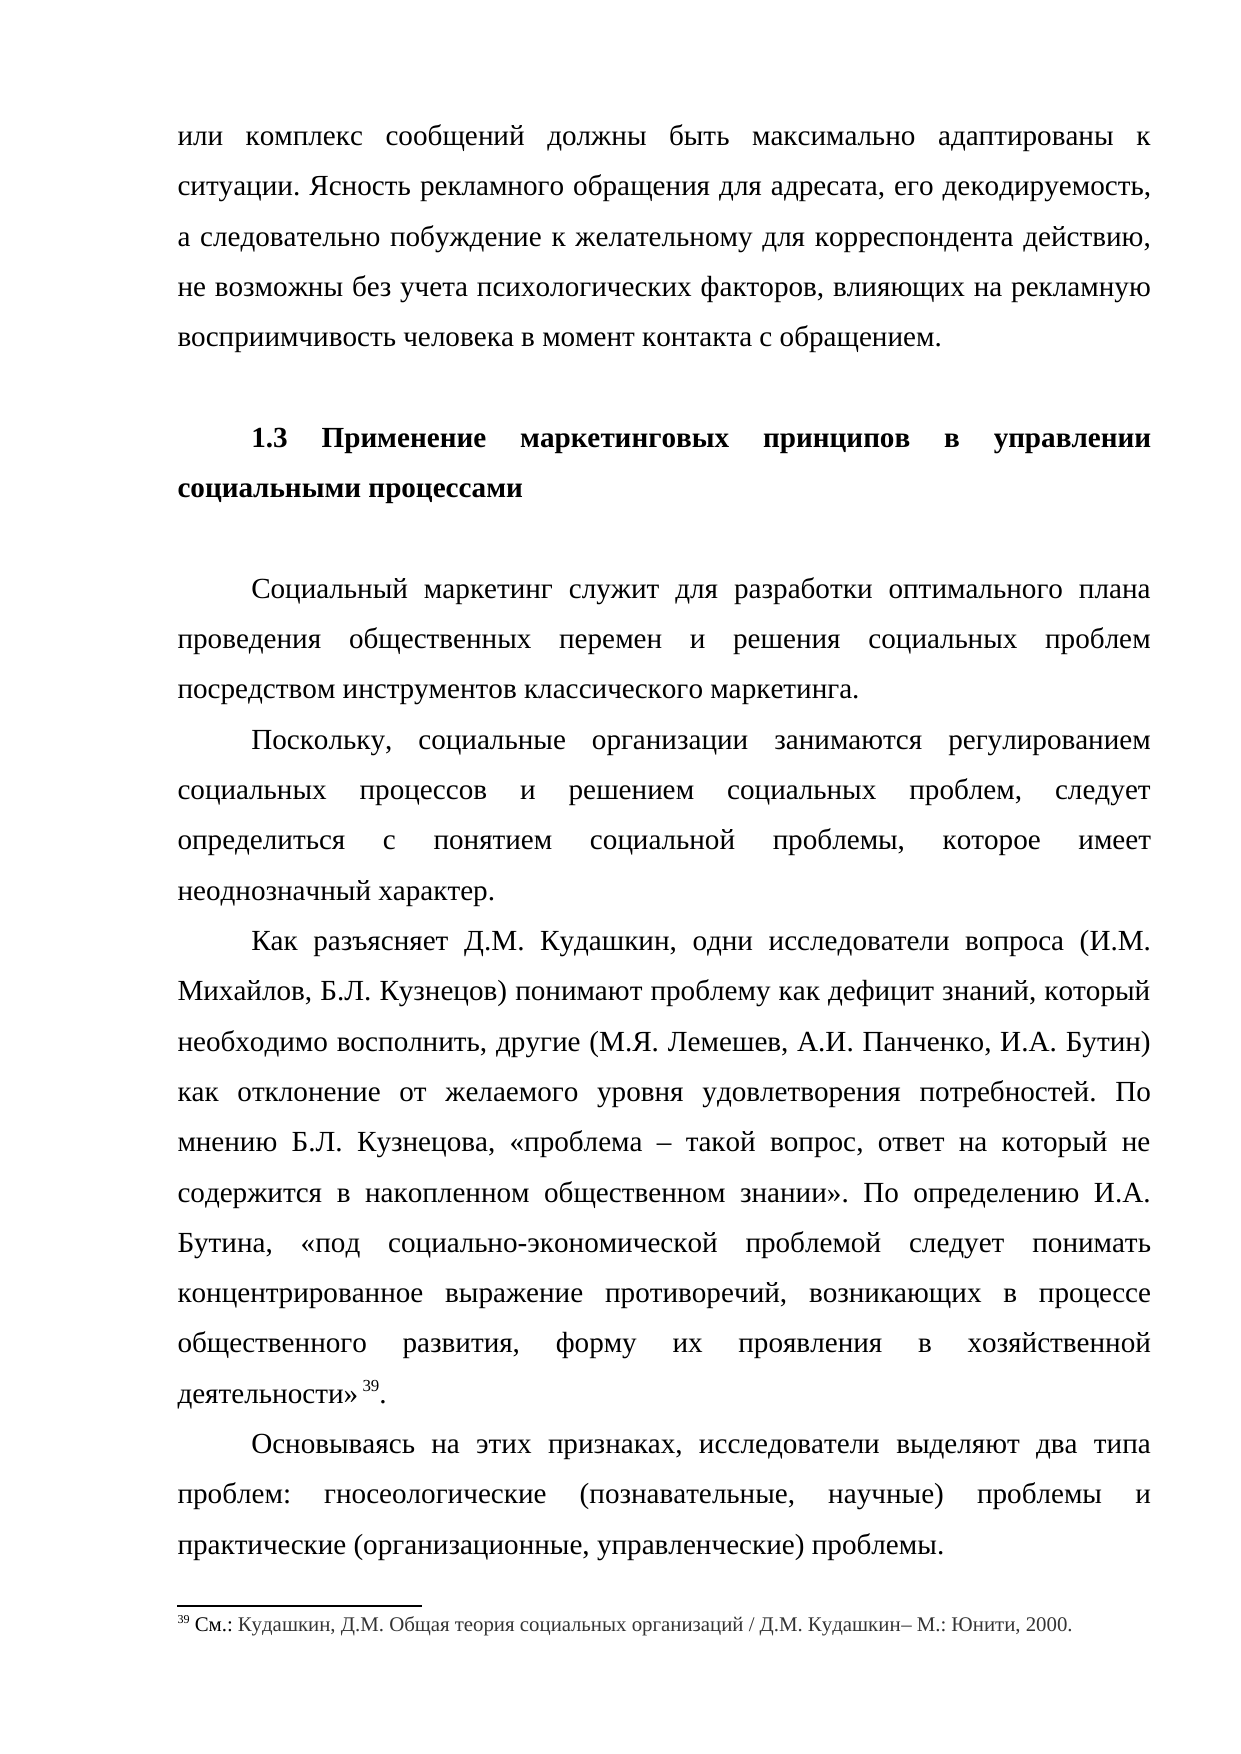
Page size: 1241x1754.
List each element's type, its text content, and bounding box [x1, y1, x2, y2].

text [177, 118, 1152, 353]
text Поскольку, социальные организации занимаются регулированием социальных процессов и решением социальных проблем, следует определиться с понятием социальной проблемы, которое имеет неоднозначный характер. [177, 722, 1152, 906]
text Социальный маркетинг служит для разработки оптимального плана проведения общественных перемен и решения социальных проблем посредством инструментов классического маркетинга. [177, 571, 1152, 705]
text 1.3 Применение маркетинговых принципов в управлении социальными процессами [177, 420, 1152, 504]
text Основываясь на этих признаках, исследователи выделяют два типа проблем: гносеологические (познавательные, научные) проблемы и практические (организационные, управленческие) проблемы. [177, 1426, 1152, 1560]
